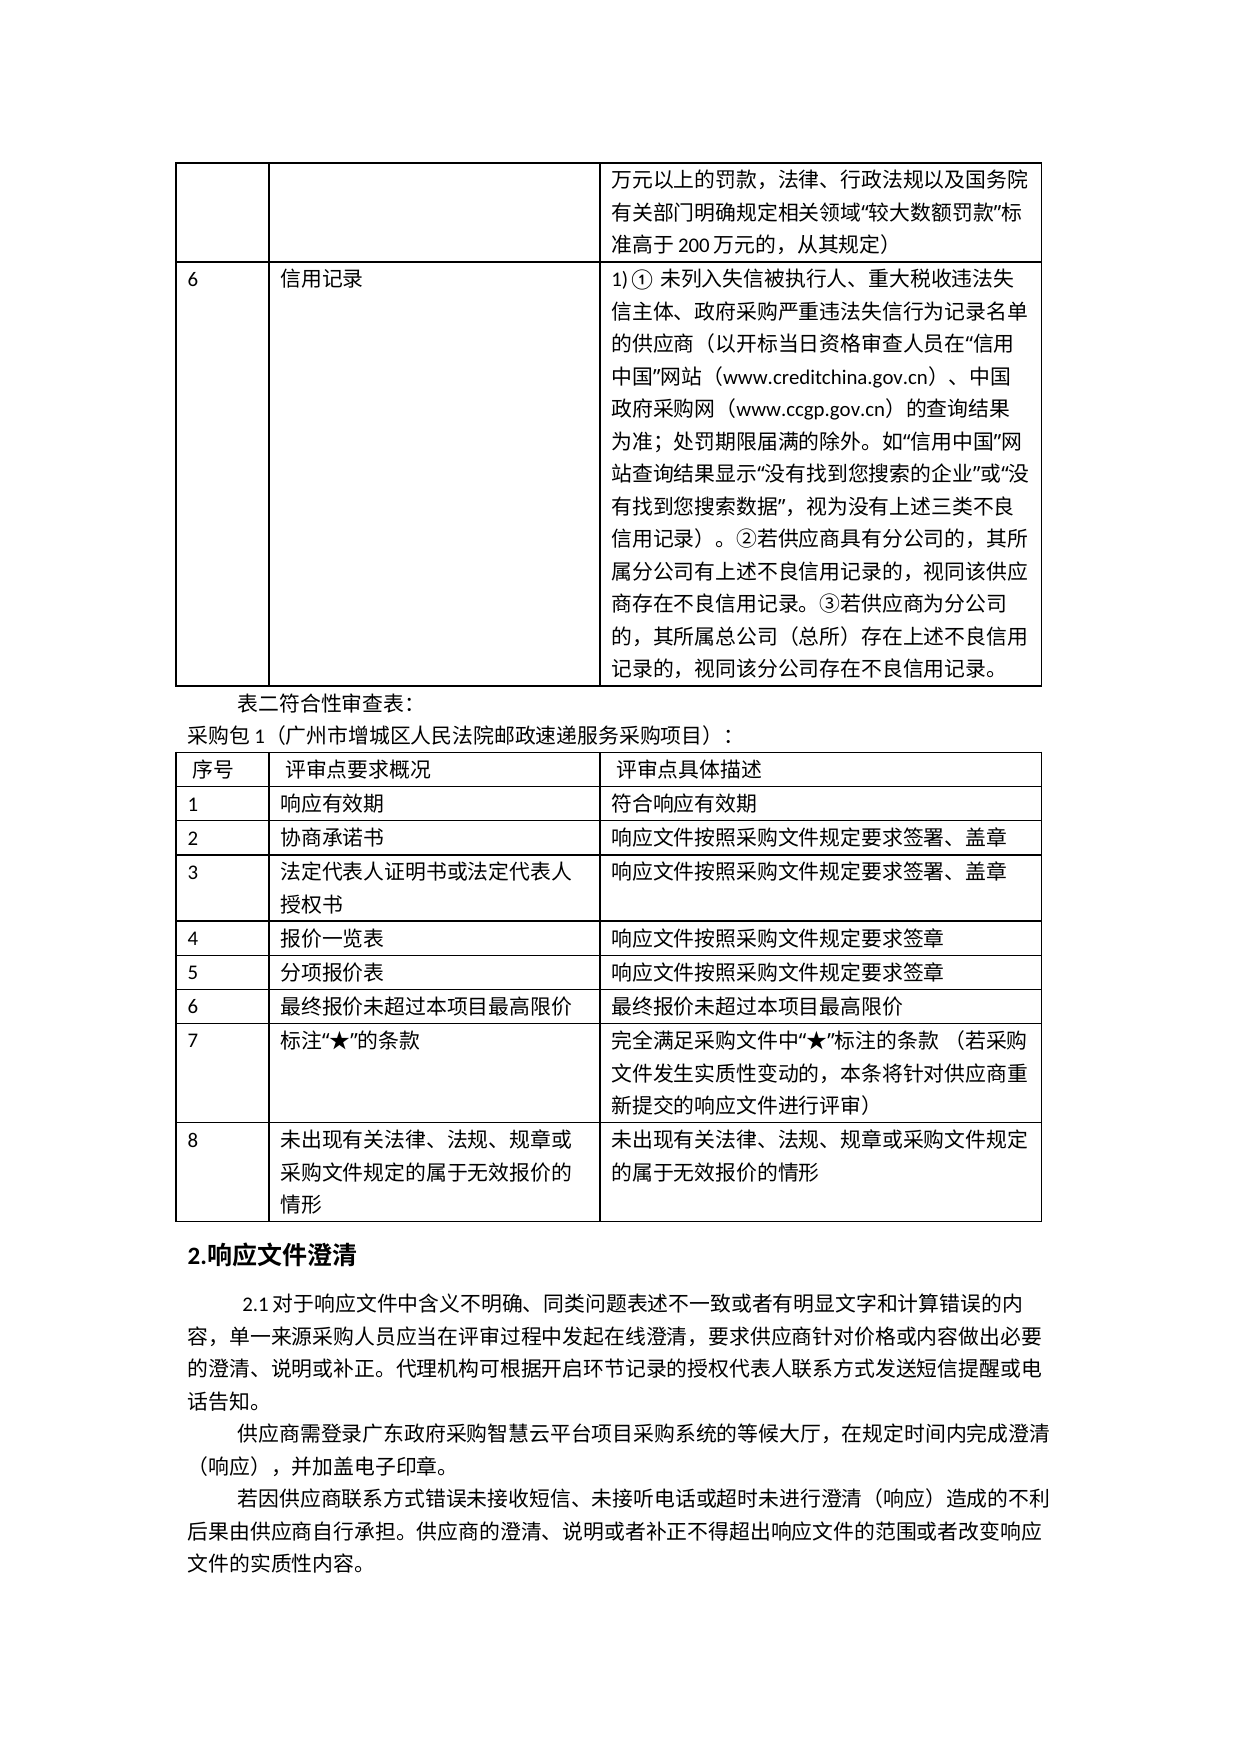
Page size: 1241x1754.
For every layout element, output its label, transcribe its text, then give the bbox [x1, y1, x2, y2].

table_cell 3 [177, 856, 268, 920]
table_cell 1)①未列入失信被执行人、重大税收违法失信主体、政府采购严重违法失信行为记录名单的供应商（以开标当日资格审查人员在“信用中国”网站（www.creditchina.gov.cn）、中国政府采购网（www.ccgp.gov.cn）的查询结果为准；处罚期限届满的除外。如“信用中国”网站查询结果显示“没有找到您搜索的企业”或“没有找到您搜索数据”，视为没有上述三类不良信用记录）。②若供应商具有分公司的，其所属分公司有上述不良信用记录的，视同该供应商存在不良信用记录。③若供应商为分公司的，其所属总公司（总所）存在上述不良信用记录的，视同该分公司存在不良信用记录。 [601, 263, 1041, 685]
table_cell 响应有效期 [270, 787, 599, 820]
table_cell 8 [177, 1123, 268, 1221]
text 供应商需登录广东政府采购智慧云平台项目采购系统的等候大厅，在规定时间内完成澄清（响应），并加盖电子印章。 [187, 1417, 1053, 1482]
table_cell 报价一览表 [270, 922, 599, 954]
table_cell 法定代表人证明书或法定代表人授权书 [270, 856, 599, 920]
table_cell 标注“★”的条款 [270, 1024, 599, 1122]
table_cell 7 [177, 1024, 268, 1122]
text 2.响应文件澄清 [187, 1222, 1053, 1287]
text 表二符合性审查表： [187, 687, 1053, 719]
table_cell 6 [177, 990, 268, 1023]
table_cell 协商承诺书 [270, 821, 599, 854]
table_cell 分项报价表 [270, 956, 599, 988]
table_cell 2 [177, 821, 268, 854]
table_cell 未出现有关法律、法规、规章或采购文件规定的属于无效报价的情形 [270, 1123, 599, 1221]
table_cell 信用记录 [270, 263, 599, 685]
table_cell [601, 164, 1041, 261]
table_cell 响应文件按照采购文件规定要求签章 [601, 922, 1041, 954]
table_header 评审点要求概况 [270, 753, 599, 786]
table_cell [270, 164, 599, 261]
table_cell 未出现有关法律、法规、规章或采购文件规定的属于无效报价的情形 [601, 1123, 1041, 1221]
text 采购包1（广州市增城区人民法院邮政速递服务采购项目）： [187, 719, 1053, 752]
table_cell 完全满足采购文件中“★”标注的条款 （若采购文件发生实质性变动的，本条将针对供应商重新提交的响应文件进行评审） [601, 1024, 1041, 1122]
table_header 序号 [177, 753, 268, 786]
table_cell 最终报价未超过本项目最高限价 [601, 990, 1041, 1023]
table_cell 5 [177, 956, 268, 988]
text 2.1对于响应文件中含义不明确、同类问题表述不一致或者有明显文字和计算错误的内容，单一来源采购人员应当在评审过程中发起在线澄清，要求供应商针对价格或内容做出必要的澄清、说明或补正。代理机构可根据开启环节记录的授权代表人联系方式发送短信提醒或电话告知。 [187, 1287, 1053, 1417]
table_cell 响应文件按照采购文件规定要求签署、盖章 [601, 856, 1041, 920]
table_cell 符合响应有效期 [601, 787, 1041, 820]
text 若因供应商联系方式错误未接收短信、未接听电话或超时未进行澄清（响应）造成的不利后果由供应商自行承担。供应商的澄清、说明或者补正不得超出响应文件的范围或者改变响应文件的实质性内容。 [187, 1482, 1053, 1580]
table_cell 4 [177, 922, 268, 954]
table_cell 5 [177, 164, 268, 261]
table_header 评审点具体描述 [601, 753, 1041, 786]
table_cell 响应文件按照采购文件规定要求签署、盖章 [601, 821, 1041, 854]
table_cell 1 [177, 787, 268, 820]
table_cell 响应文件按照采购文件规定要求签章 [601, 956, 1041, 988]
table_cell 6 [177, 263, 268, 685]
table_cell 最终报价未超过本项目最高限价 [270, 990, 599, 1023]
